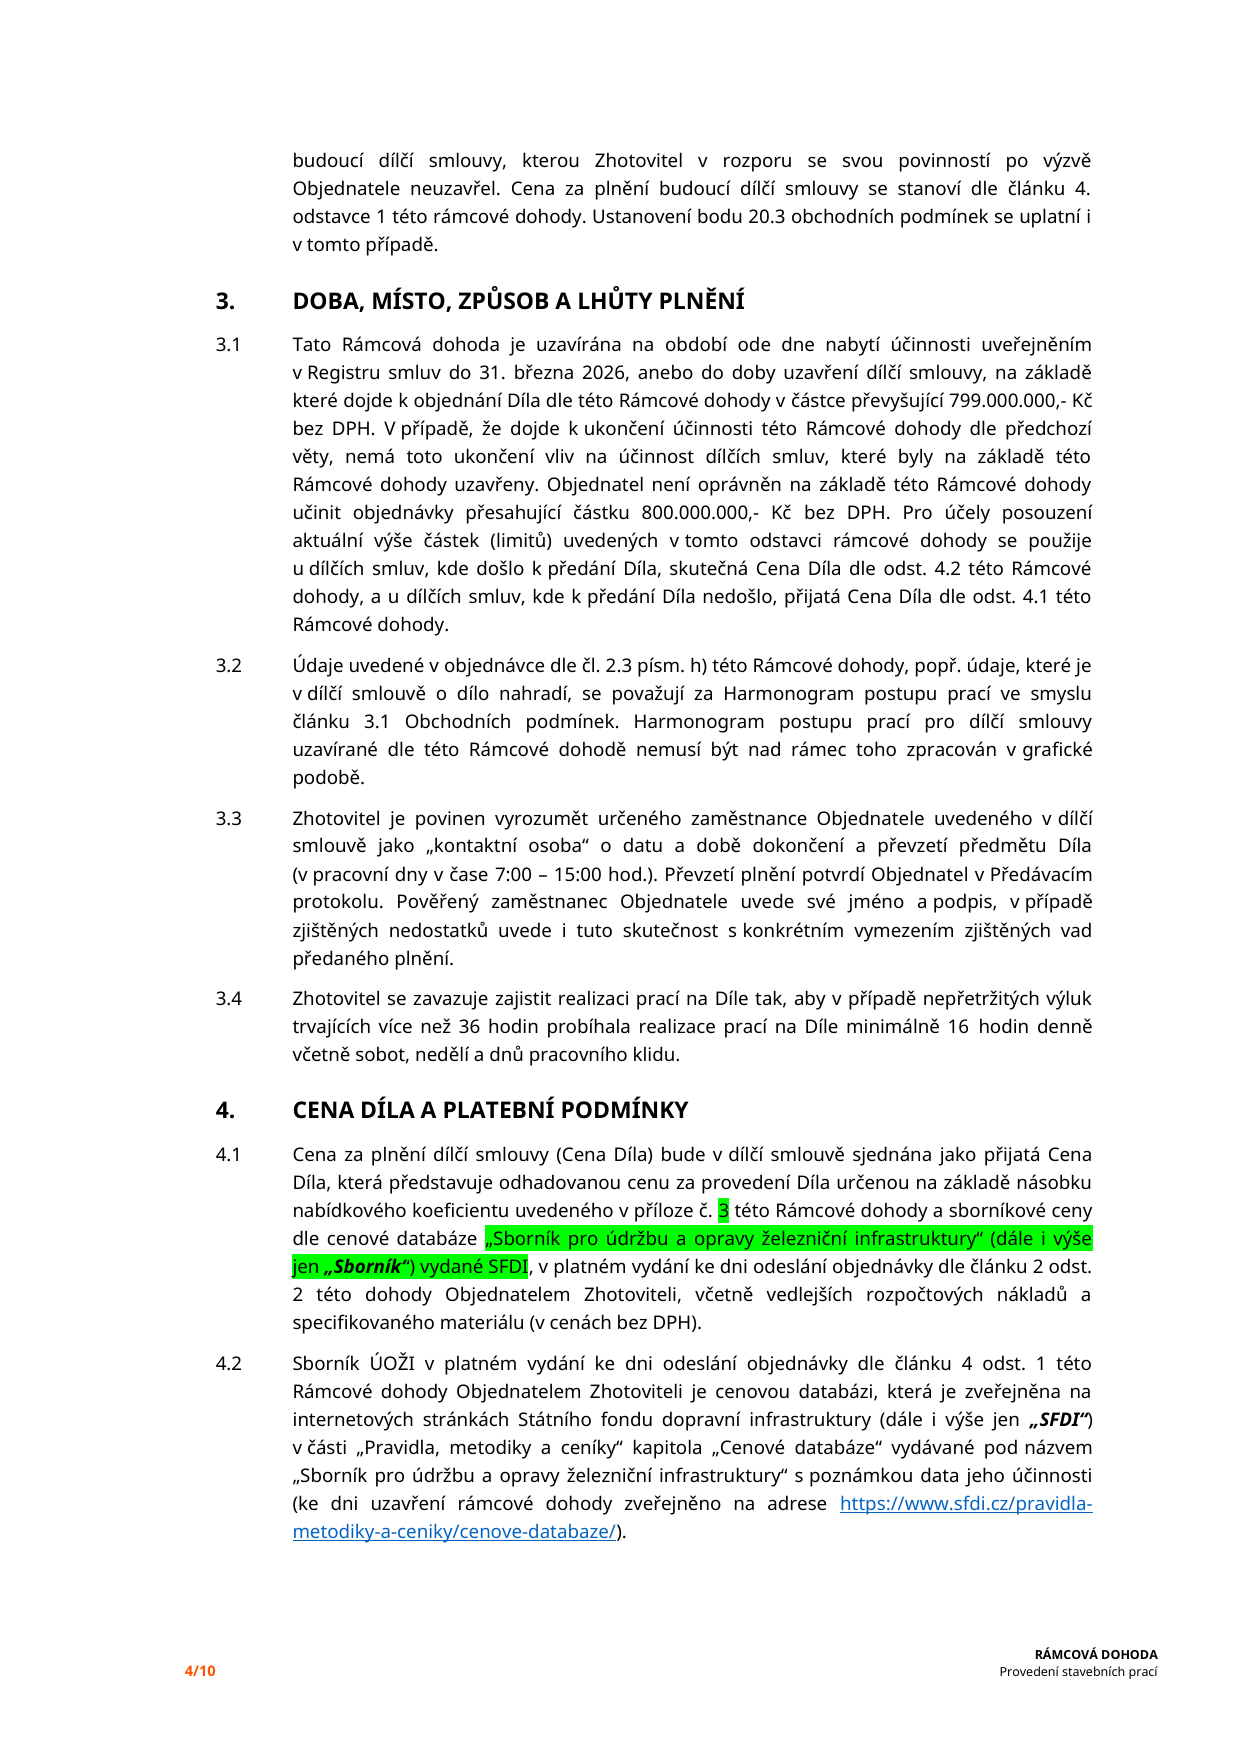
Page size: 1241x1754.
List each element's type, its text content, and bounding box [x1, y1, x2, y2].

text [216, 147, 1093, 257]
list Cena za plnění dílčí smlouvy (Cena Díla) bude v dílčí smlouvě sjednána jako přijatá Cena Díla, která představuje odhadovanou cenu za provedení Díla určenou na základě násobku nabídkového koeficientu uvedeného v příloze č. 3 této Rámcové dohody a sborníkové ceny dle cenové databáze „Sborník pro údržbu a opravy železniční infrastruktury“ (dále i výše jen „Sborník“) vydané SFDI, v platném vydání ke dni odeslání objednávky dle článku 2 odst. 2 této dohody Objednatelem Zhotoviteli, včetně vedlejších rozpočtových nákladů a specifikovaného materiálu (v cenách bez DPH). [216, 1141, 1093, 1335]
text Zhotovitel se zavazuje zajistit realizaci prací na Díle tak, aby v případě nepřetržitých výluk trvajících více než 36 hodin probíhala realizace prací na Díle minimálně 16 hodin denně včetně sobot, nedělí a dnů pracovního klidu. [216, 985, 1093, 1067]
text CENA DÍLA A PLATEBNÍ PODMÍNKY [216, 1094, 1093, 1126]
text Tato Rámcová dohoda je uzavírána na období ode dne nabytí účinnosti uveřejněním v Registru smluv do 31. března 2026, anebo do doby uzavření dílčí smlouvy, na základě které dojde k objednání Díla dle této Rámcové dohody v částce převyšující 799.000.000,- Kč bez DPH. V případě, že dojde k ukončení účinnosti této Rámcové dohody dle předchozí věty, nemá toto ukončení vliv na účinnost dílčích smluv, které byly na základě této Rámcové dohody uzavřeny. Objednatel není oprávněn na základě této Rámcové dohody učinit objednávky přesahující částku 800.000.000,- Kč bez DPH. Pro účely posouzení aktuální výše částek (limitů) uvedených v tomto odstavci rámcové dohody se použije u dílčích smluv, kde došlo k předání Díla, skutečná Cena Díla dle odst. 4.2 této Rámcové dohody, a u dílčích smluv, kde k předání Díla nedošlo, přijatá Cena Díla dle odst. 4.1 této Rámcové dohody. [216, 331, 1093, 637]
text Sborník ÚOŽI v platném vydání ke dni odeslání objednávky dle článku 4 odst. 1 této Rámcové dohody Objednatelem Zhotoviteli je cenovou databázi, která je zveřejněna na internetových stránkách Státního fondu dopravní infrastruktury (dále i výše jen „SFDI“) v části „Pravidla, metodiky a ceníky“ kapitola „Cenové databáze“ vydávané pod názvem „Sborník pro údržbu a opravy železniční infrastruktury“ s poznámkou data jeho účinnosti (ke dni uzavření rámcové dohody zveřejněno na adrese https://www.sfdi.cz/pravidla-metodiky-a-ceniky/cenove-databaze/). [216, 1350, 1093, 1544]
text DOBA, MÍSTO, ZPŮSOB A LHŮTY PLNĚNÍ [216, 284, 1093, 316]
text Zhotovitel je povinen vyrozumět určeného zaměstnance Objednatele uvedeného v dílčí smlouvě jako „kontaktní osoba“ o datu a době dokončení a převzetí předmětu Díla (v pracovní dny v čase 7:00 – 15:00 hod.). Převzetí plnění potvrdí Objednatel v Předávacím protokolu. Pověřený zaměstnanec Objednatele uvede své jméno a podpis, v případě zjištěných nedostatků uvede i tuto skutečnost s konkrétním vymezením zjištěných vad předaného plnění. [216, 805, 1093, 970]
text Údaje uvedené v objednávce dle čl. 2.3 písm. h) této Rámcové dohody, popř. údaje, které je v dílčí smlouvě o dílo nahradí, se považují za Harmonogram postupu prací ve smyslu článku 3.1 Obchodních podmínek. Harmonogram postupu prací pro dílčí smlouvy uzavírané dle této Rámcové dohodě nemusí být nad rámec toho zpracován v grafické podobě. [216, 652, 1093, 790]
